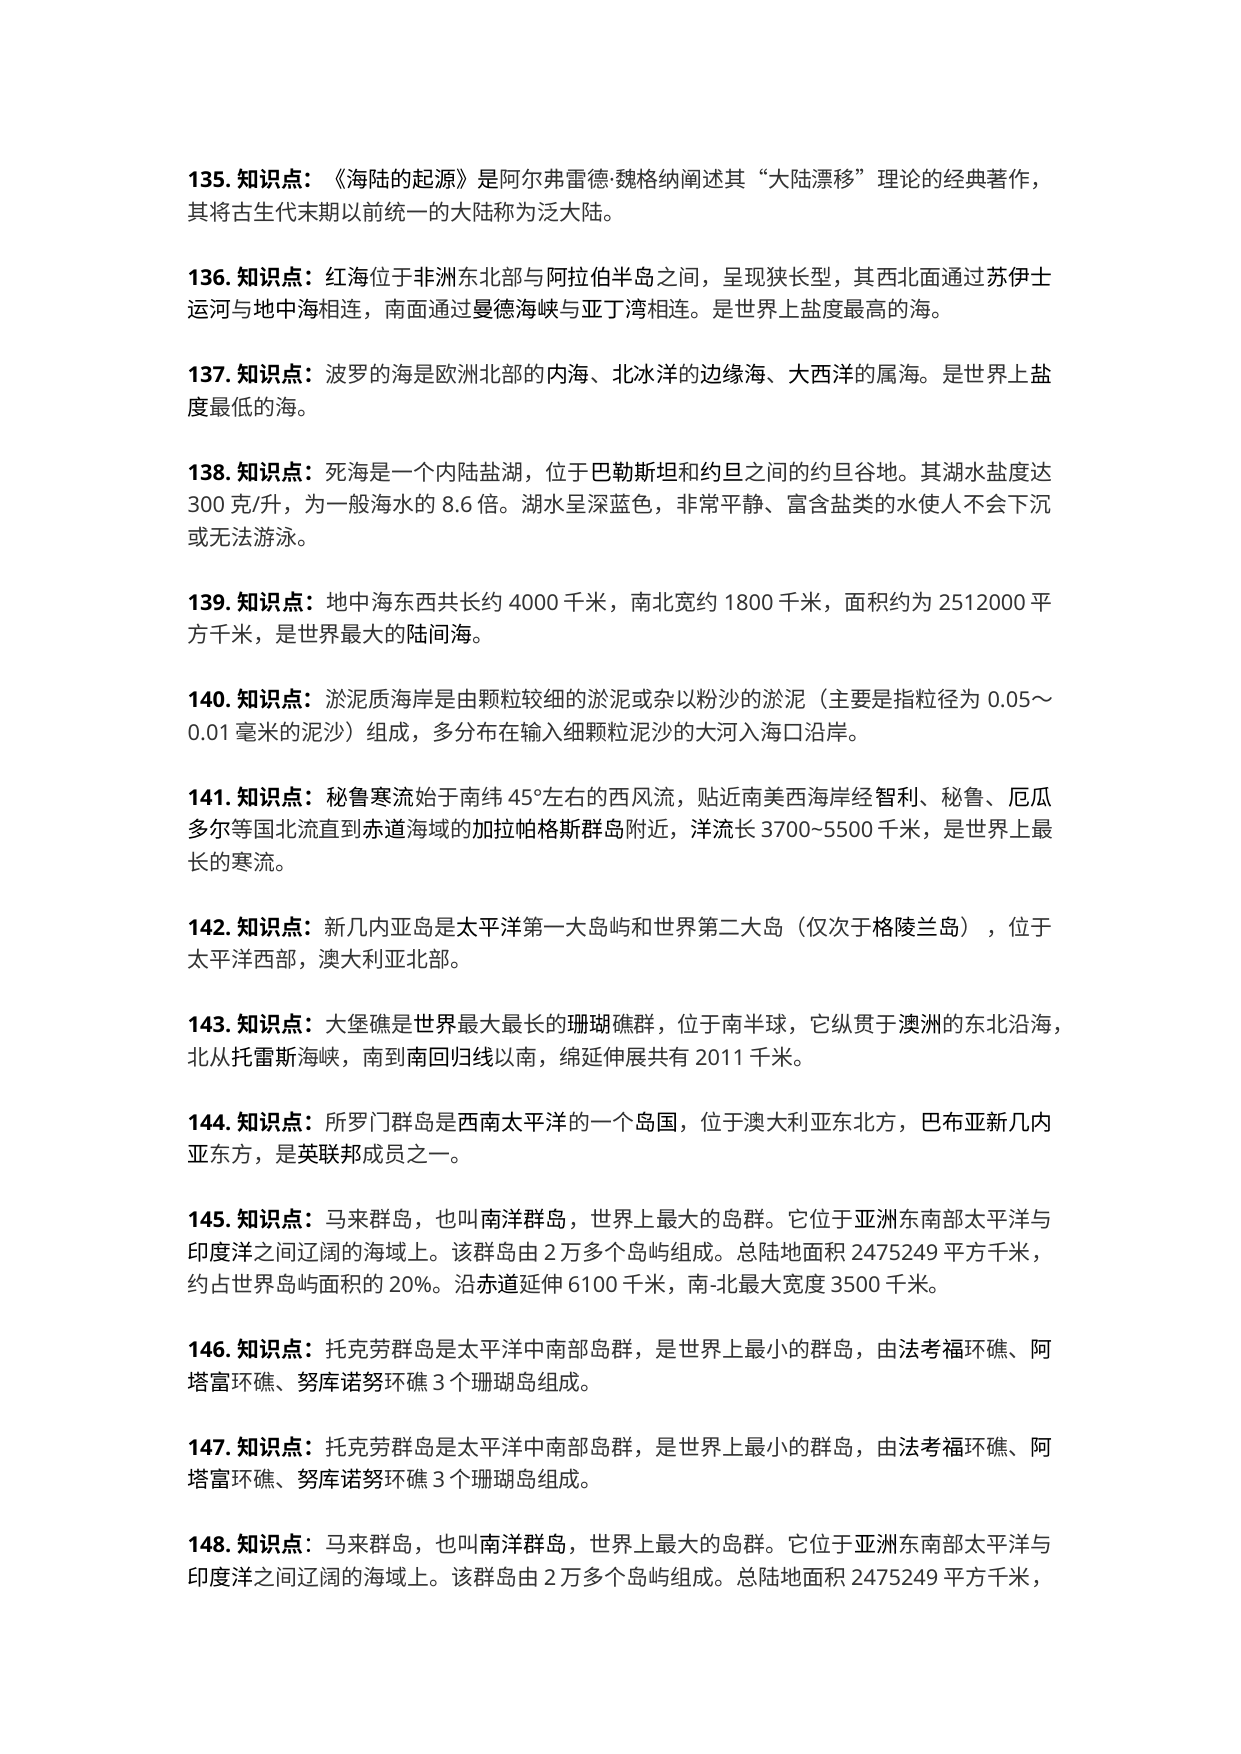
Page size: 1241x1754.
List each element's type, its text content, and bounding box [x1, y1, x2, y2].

text 135. 知识点：《海陆的起源》是阿尔弗雷德·魏格纳阐述其“大陆漂移”理论的经典著作，其将古生代末期以前统一的大陆称为泛大陆。 [187, 162, 1053, 227]
text 147. 知识点：托克劳群岛是太平洋中南部岛群，是世界上最小的群岛，由法考福环礁、阿塔富环礁、努库诺努环礁3个珊瑚岛组成。 [187, 1429, 1053, 1494]
text 143. 知识点：大堡礁是世界最大最长的珊瑚礁群，位于南半球，它纵贯于澳洲的东北沿海，北从托雷斯海峡，南到南回归线以南，绵延伸展共有2011千米。 [187, 1007, 1053, 1072]
text 140. 知识点：淤泥质海岸是由颗粒较细的淤泥或杂以粉沙的淤泥（主要是指粒径为0.05～0.01毫米的泥沙）组成，多分布在输入细颗粒泥沙的大河入海口沿岸。 [187, 682, 1053, 747]
text 146. 知识点：托克劳群岛是太平洋中南部岛群，是世界上最小的群岛，由法考福环礁、阿塔富环礁、努库诺努环礁3个珊瑚岛组成。 [187, 1332, 1053, 1397]
text 148. 知识点：马来群岛，也叫南洋群岛，世界上最大的岛群。它位于亚洲东南部太平洋与印度洋之间辽阔的海域上。该群岛由2万多个岛屿组成。总陆地面积2475249平方千米，约占世界岛屿面积的20%。沿赤道延伸6100千米，南-北最大宽度3500千米。 [187, 1527, 1053, 1592]
text 139. 知识点：地中海东西共长约4000千米，南北宽约1800千米，面积约为2512000平方千米，是世界最大的陆间海。 [187, 584, 1053, 649]
text 137. 知识点：波罗的海是欧洲北部的内海、北冰洋的边缘海、大西洋的属海。是世界上盐度最低的海。 [187, 357, 1053, 422]
text 141. 知识点：秘鲁寒流始于南纬45°左右的西风流，贴近南美西海岸经智利、秘鲁、厄瓜多尔等国北流直到赤道海域的加拉帕格斯群岛附近，洋流长3700~5500千米，是世界上最长的寒流。 [187, 779, 1053, 877]
text 142. 知识点：新几内亚岛是太平洋第一大岛屿和世界第二大岛（仅次于格陵兰岛） ，位于太平洋西部，澳大利亚北部。 [187, 909, 1053, 974]
text 136. 知识点：红海位于非洲东北部与阿拉伯半岛之间，呈现狭长型，其西北面通过苏伊士运河与地中海相连，南面通过曼德海峡与亚丁湾相连。是世界上盐度最高的海。 [187, 259, 1053, 324]
text 138. 知识点：死海是一个内陆盐湖，位于巴勒斯坦和约旦之间的约旦谷地。其湖水盐度达300克/升，为一般海水的8.6倍。湖水呈深蓝色，非常平静、富含盐类的水使人不会下沉或无法游泳。 [187, 454, 1053, 552]
text 144. 知识点：所罗门群岛是西南太平洋的一个岛国，位于澳大利亚东北方，巴布亚新几内亚东方，是英联邦成员之一。 [187, 1104, 1053, 1169]
text 145. 知识点：马来群岛，也叫南洋群岛，世界上最大的岛群。它位于亚洲东南部太平洋与印度洋之间辽阔的海域上。该群岛由2万多个岛屿组成。总陆地面积2475249平方千米，约占世界岛屿面积的20%。沿赤道延伸6100千米，南-北最大宽度3500千米。 [187, 1202, 1053, 1299]
